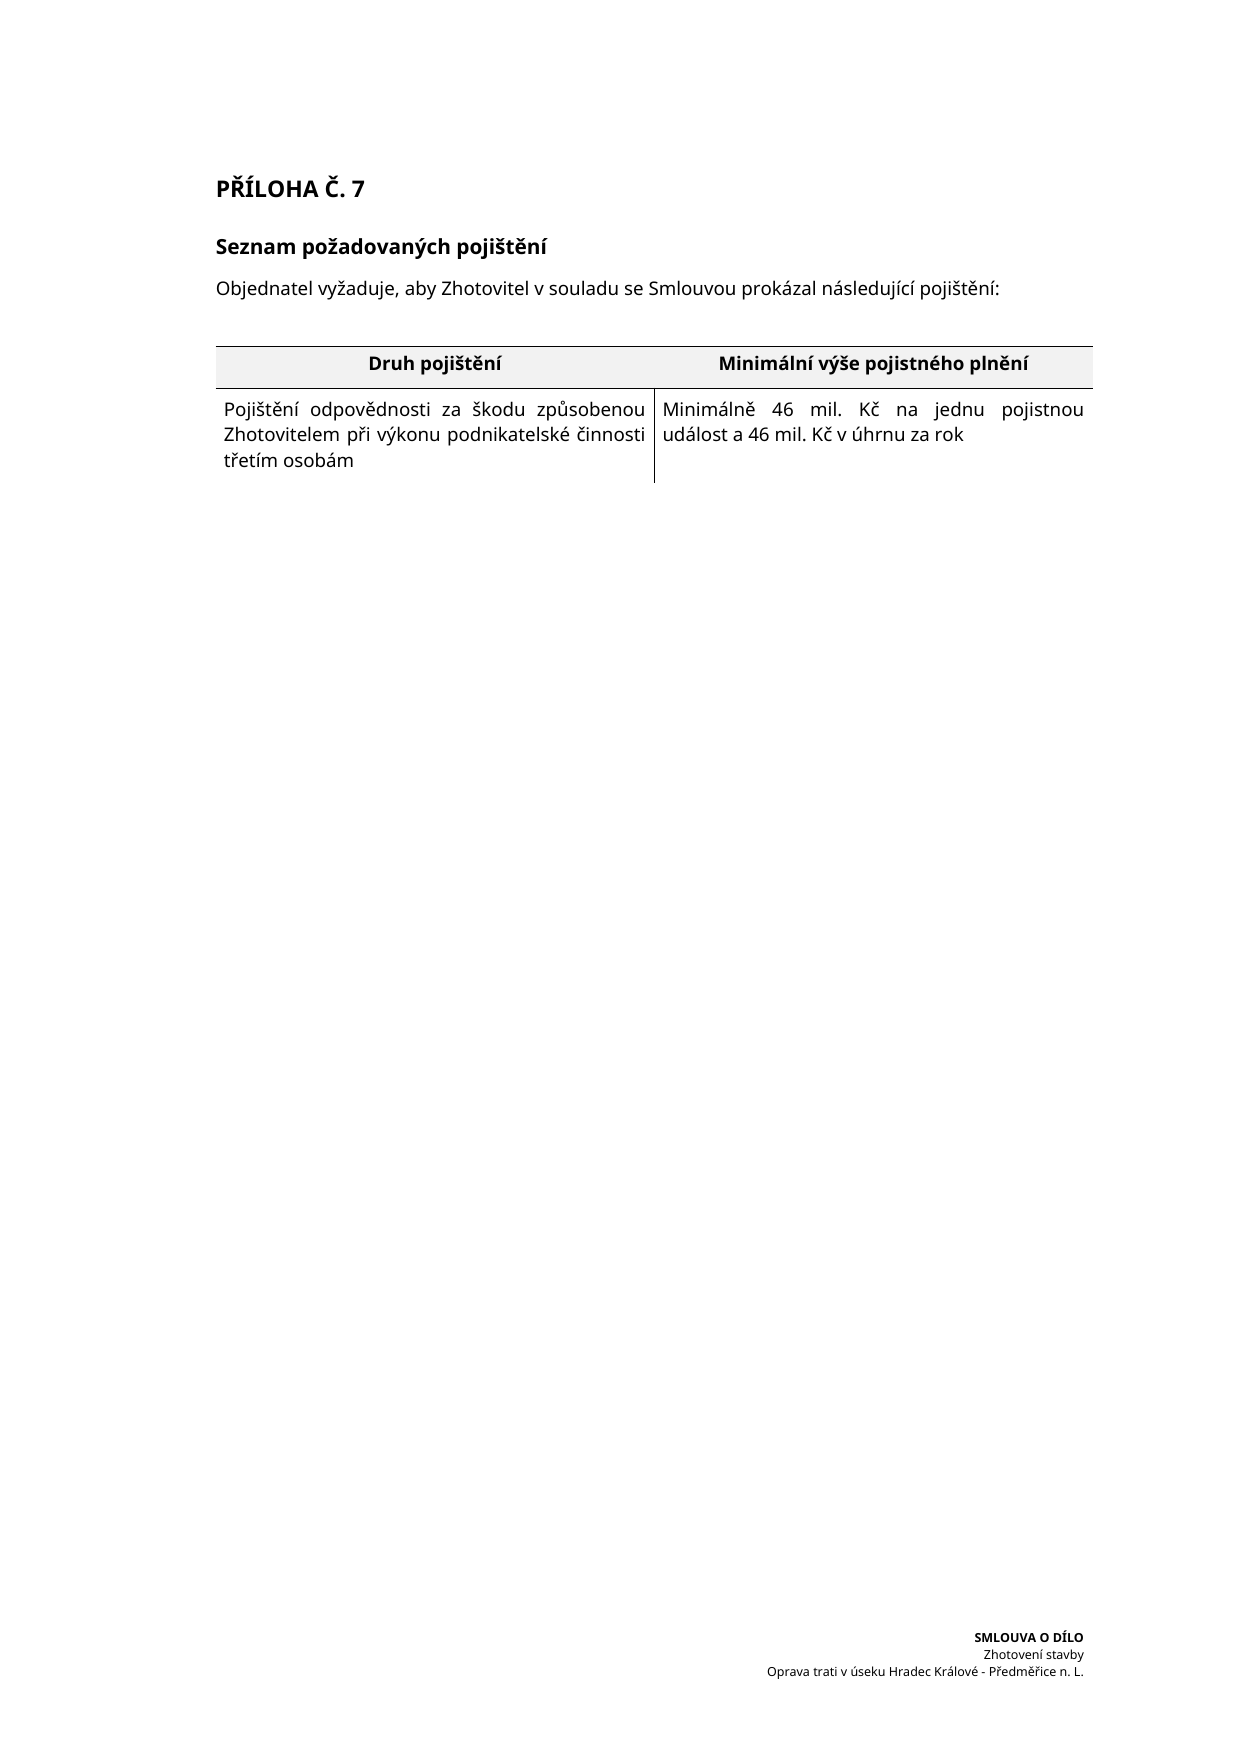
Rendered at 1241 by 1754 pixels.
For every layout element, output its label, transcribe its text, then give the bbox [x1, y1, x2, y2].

table_cell Pojištění odpovědnosti za škodu způsobenou Zhotovitelem při výkonu podnikatelské činnosti třetím osobám [216, 389, 654, 482]
text Příloha č. 7 [216, 172, 1093, 204]
table_header Minimální výše pojistného plnění [654, 347, 1093, 388]
table_cell Minimálně 46 mil. Kč na jednu pojistnou událost a 46 mil. Kč v úhrnu za rok [655, 389, 1093, 482]
text Objednatel vyžaduje, aby Zhotovitel v souladu se Smlouvou prokázal následující pojištění: [216, 276, 1093, 301]
table_header Druh pojištění [216, 347, 654, 388]
text Seznam požadovaných pojištění [216, 232, 1093, 260]
